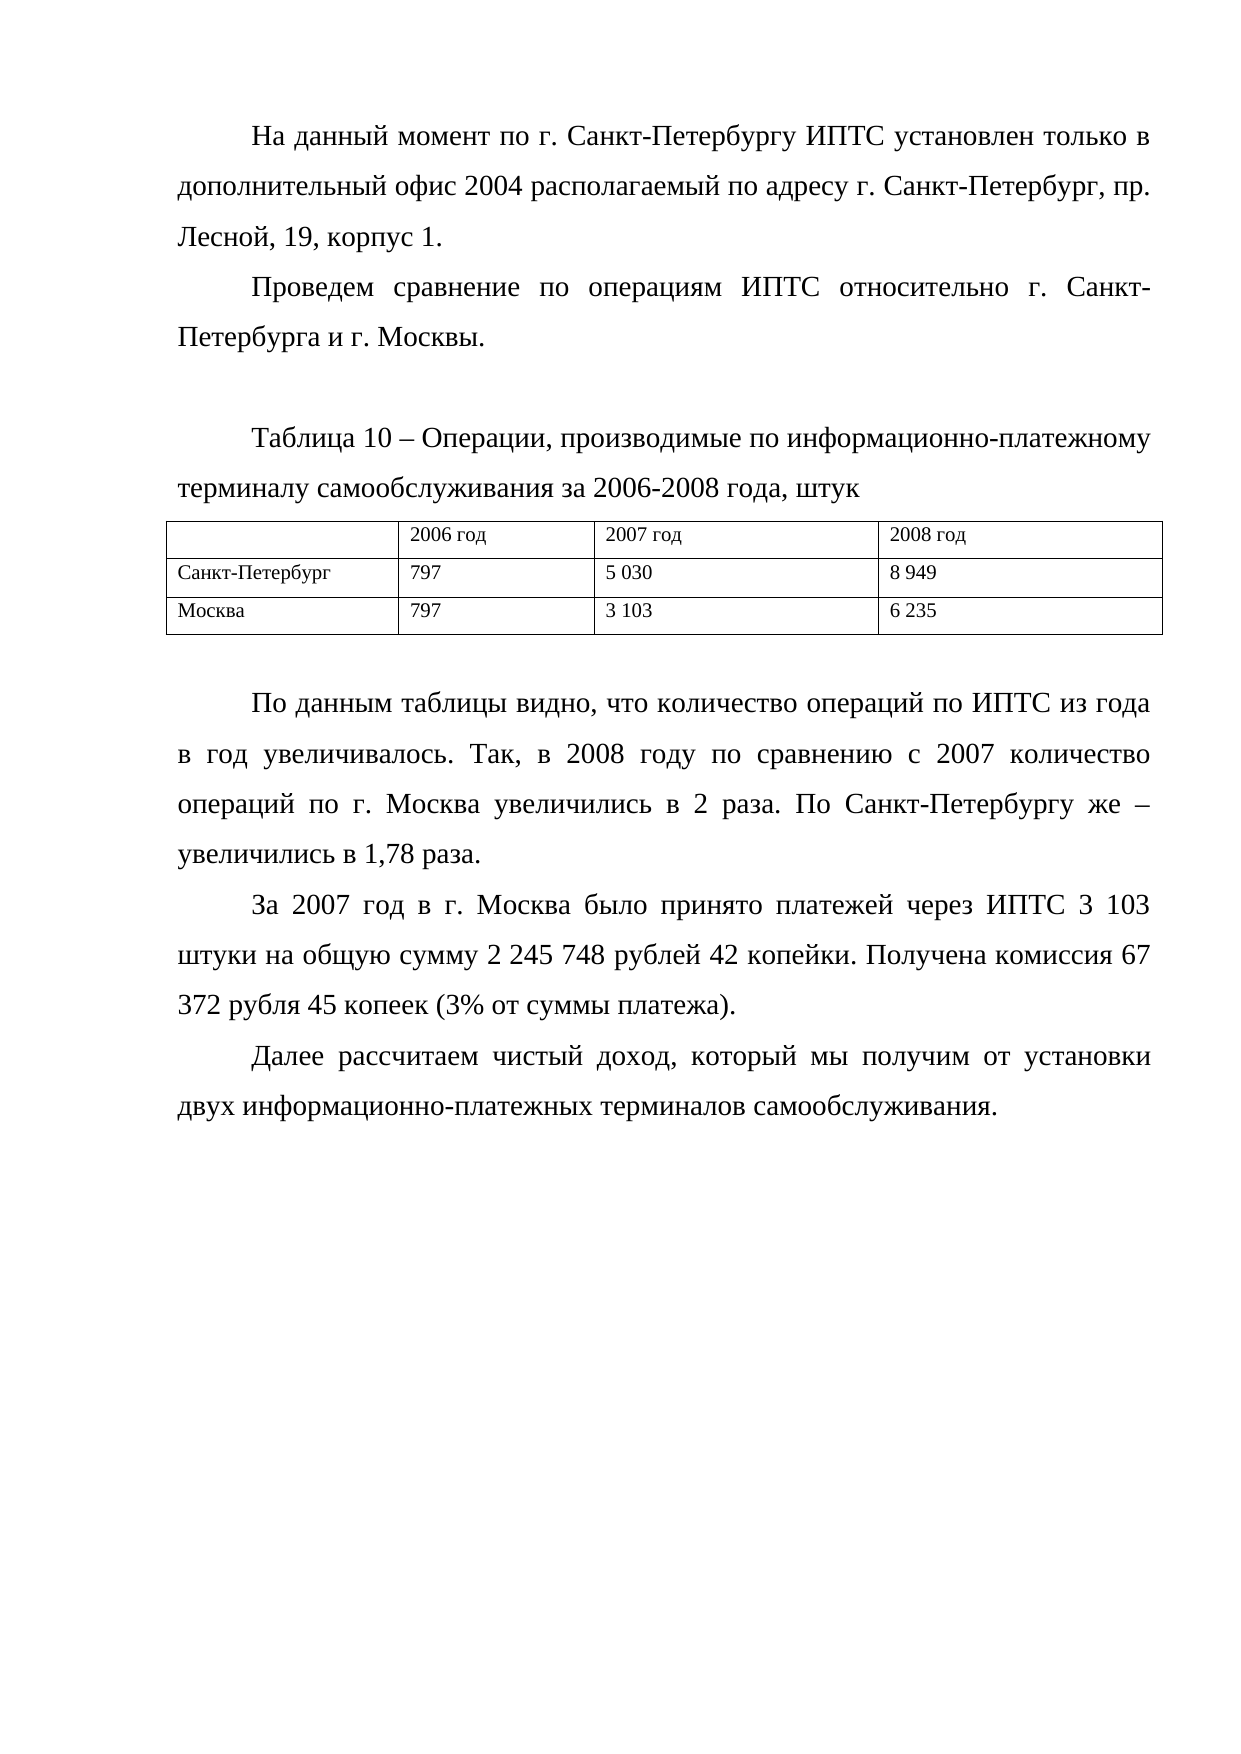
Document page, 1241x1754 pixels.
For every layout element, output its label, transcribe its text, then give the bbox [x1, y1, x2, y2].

text На данный момент по г. Санкт-Петербургу ИПТС установлен только в дополнительный офис 2004 располагаемый по адресу г. Санкт-Петербург, пр. Лесной, 19, корпус 1. [177, 118, 1152, 252]
text По данным таблицы видно, что количество операций по ИПТС из года в год увеличивалось. Так, в 2008 году по сравнению с 2007 количество операций по г. Москва увеличились в 2 раза. По Санкт-Петербургу же – увеличились в 1,78 раза. [177, 686, 1152, 870]
table_cell Москва [167, 598, 398, 634]
table_cell 3 103 [595, 598, 878, 634]
text Проведем сравнение по операциям ИПТС относительно г. Санкт-Петербурга и г. Москвы. [177, 269, 1152, 353]
table_header 2006 год [399, 522, 594, 558]
table_cell 8 949 [879, 559, 1162, 597]
table_cell 6 235 [879, 598, 1162, 634]
table_cell 797 [399, 598, 594, 634]
table_header 2007 год [595, 522, 878, 558]
text За 2007 год в г. Москва было принято платежей через ИПТС 3 103 штуки на общую сумму 2 245 748 рублей 42 копейки. Получена комиссия 67 372 рубля 45 копеек (3% от суммы платежа). [177, 887, 1152, 1021]
table_cell 5 030 [595, 559, 878, 597]
table_cell Санкт-Петербург [167, 559, 398, 597]
text Далее рассчитаем чистый доход, который мы получим от установки двух информационно-платежных терминалов самообслуживания. [177, 1038, 1152, 1122]
table_header [167, 522, 398, 558]
text Таблица 10 – Операции, производимые по информационно-платежному терминалу самообслуживания за 2006-2008 года, штук [177, 420, 1152, 504]
table_cell 797 [399, 559, 594, 597]
table_header 2008 год [879, 522, 1162, 558]
